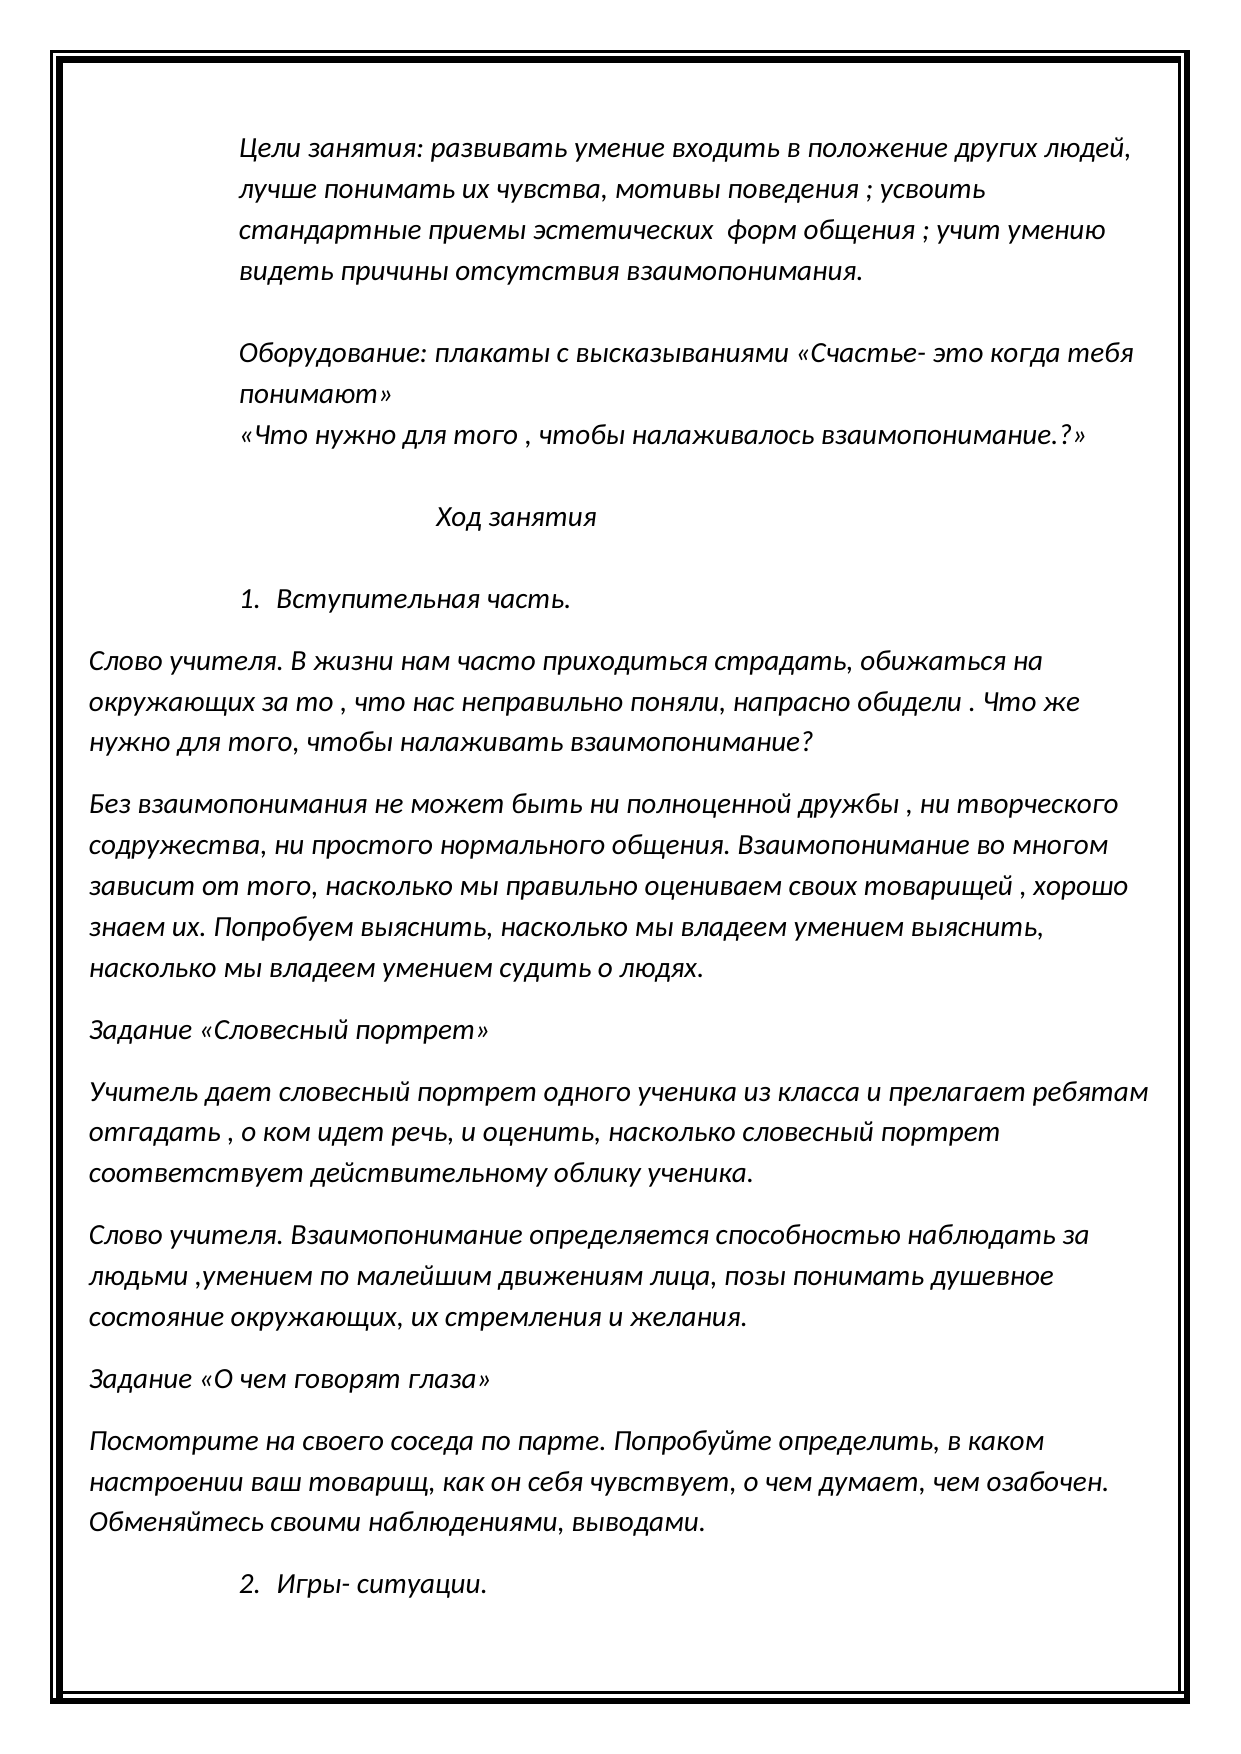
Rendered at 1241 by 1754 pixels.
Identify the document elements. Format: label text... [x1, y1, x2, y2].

list Игры- ситуации. [239, 1565, 1152, 1601]
text Посмотрите на своего соседа по парте. Попробуйте определить, в каком настроении ваш товарищ, как он себя чувствует, о чем думает, чем озабочен. Обменяйтесь своими наблюдениями, выводами. [89, 1422, 1152, 1539]
text Задание «Словесный портрет» [89, 1011, 1152, 1046]
list Ход занятия [239, 498, 1152, 534]
text Слово учителя. Взаимопонимание определяется способностью наблюдать за людьми ,умением по малейшим движениям лица, позы понимать душевное состояние окружающих, их стремления и желания. [89, 1216, 1152, 1334]
list Вступительная часть. [239, 580, 1152, 616]
text Задание «О чем говорят глаза» [89, 1360, 1152, 1396]
text Учитель дает словесный портрет одного ученика из класса и прелагает ребятам отгадать , о ком идет речь, и оценить, насколько словесный портрет соответствует действительному облику ученика. [89, 1073, 1152, 1190]
list «Что нужно для того , чтобы налаживалось взаимопонимание.?» [239, 416, 1152, 452]
list Оборудование: плакаты с высказываниями «Счастье- это когда тебя понимают» [239, 334, 1152, 411]
list Цели занятия: развивать умение входить в положение других людей, лучше понимать их чувства, мотивы поведения ; усвоить стандартные приемы эстетических форм общения ; учит умению видеть причины отсутствия взаимопонимания. [239, 129, 1152, 288]
text Без взаимопонимания не может быть ни полноценной дружбы , ни творческого содружества, ни простого нормального общения. Взаимопонимание во многом зависит от того, насколько мы правильно оцениваем своих товарищей , хорошо знаем их. Попробуем выяснить, насколько мы владеем умением выяснить, насколько мы владеем умением судить о людях. [89, 785, 1152, 985]
text Слово учителя. В жизни нам часто приходиться страдать, обижаться на окружающих за то , что нас неправильно поняли, напрасно обидели . Что же нужно для того, чтобы налаживать взаимопонимание? [89, 642, 1152, 759]
